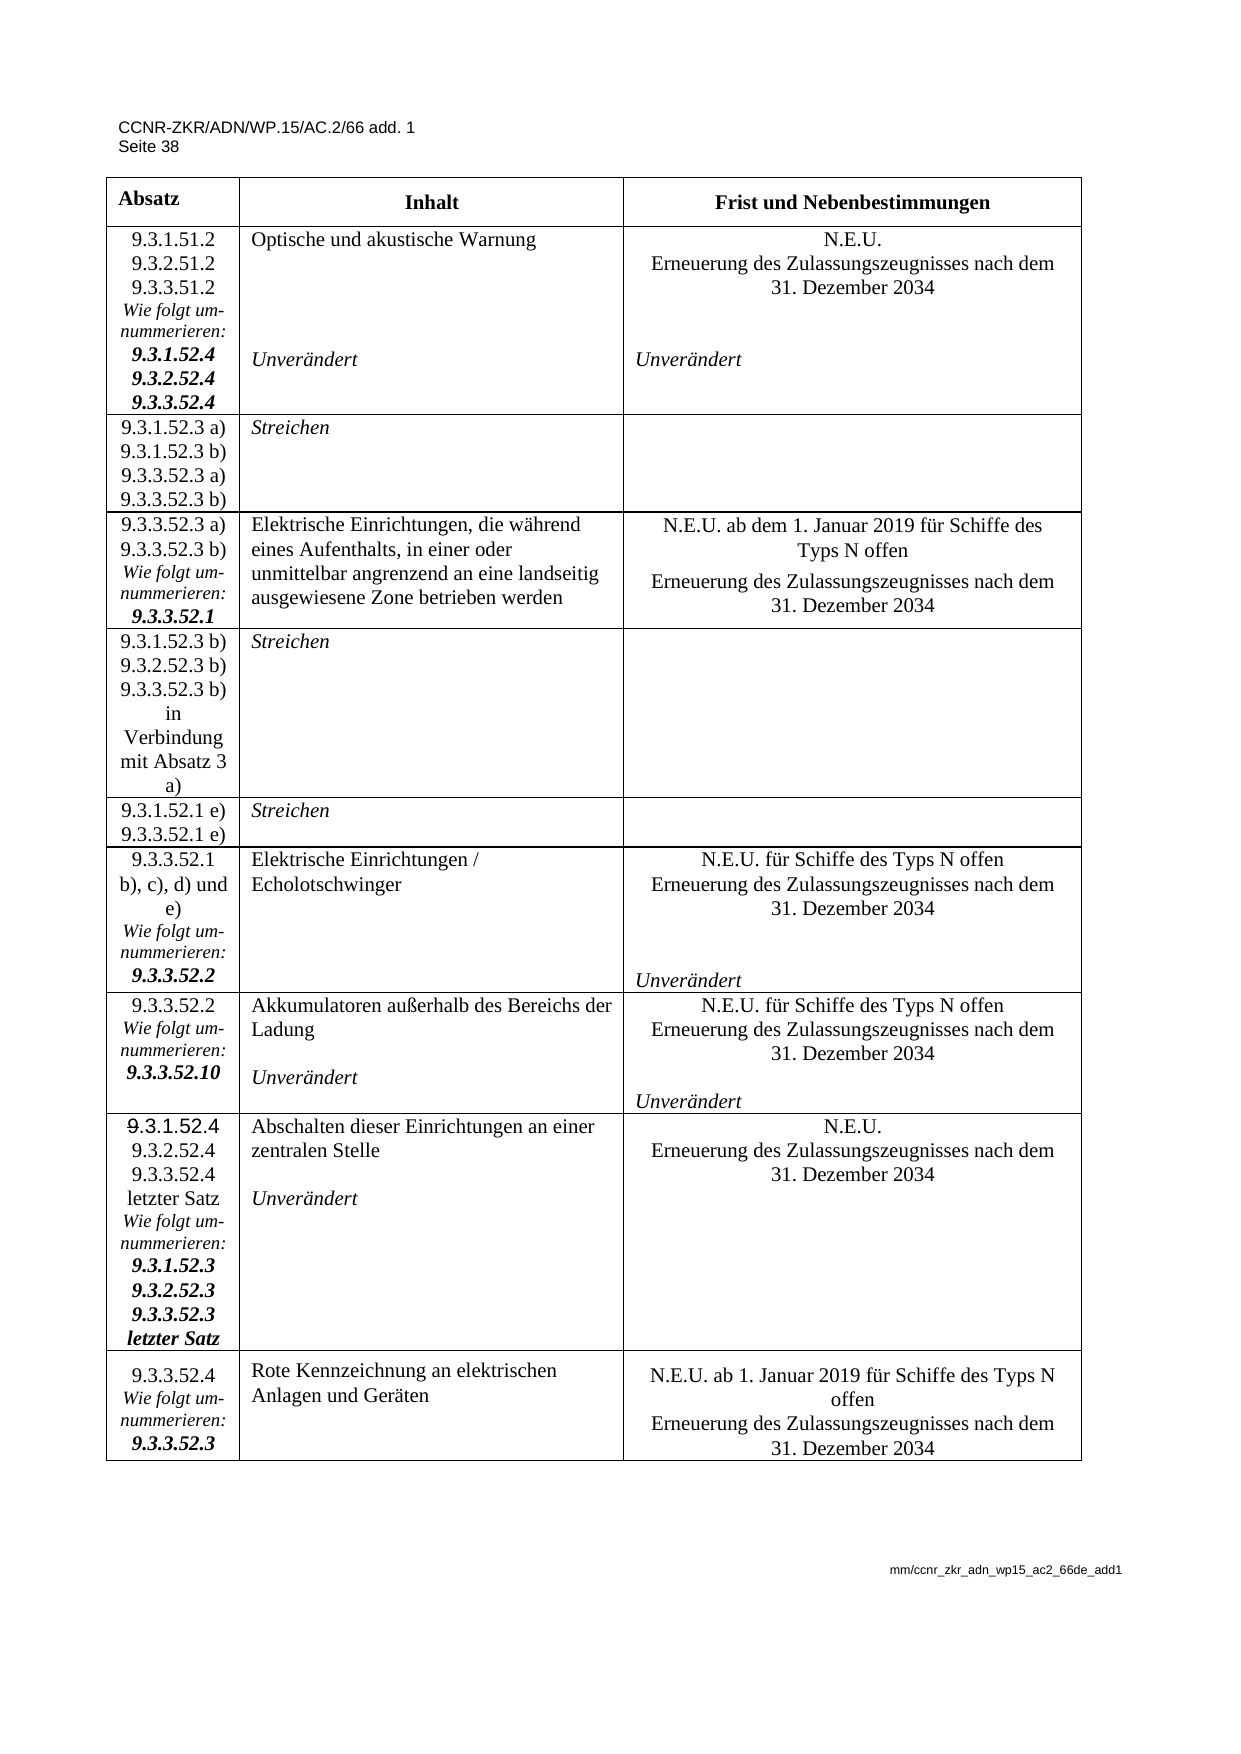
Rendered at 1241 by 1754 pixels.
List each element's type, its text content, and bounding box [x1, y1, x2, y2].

table_cell 9.3.1.52.3 a) 9.3.1.52.3 b) 9.3.3.52.3 a) 9.3.3.52.3 b) [107, 415, 239, 511]
table_cell 9.3.1.52.4 9.3.2.52.4 9.3.3.52.4 letzter Satz Wie folgt um-nummerieren: 9.3.1.52.3 9.3.2.52.3 9.3.3.52.3 letzter Satz [107, 1114, 239, 1350]
table_cell N.E.U. ab dem 1. Januar 2019 für Schiffe des Typs N offen Erneuerung des Zulassungszeugnisses nach dem 31. Dezember 2034 [624, 513, 1081, 628]
table_cell [624, 415, 1081, 511]
table_cell 9.3.3.52.1 b), c), d) und e) Wie folgt um-nummerieren: 9.3.3.52.2 [107, 848, 239, 992]
table_cell N.E.U. Erneuerung des Zulassungszeugnisses nach dem 31. Dezember 2034 [624, 1114, 1081, 1350]
table_cell 9.3.3.52.4 Wie folgt um-nummerieren: 9.3.3.52.3 [107, 1351, 239, 1459]
table_cell Optische und akustische Warnung Unverändert [240, 227, 623, 414]
table_cell Streichen [240, 415, 623, 511]
table_cell N.E.U. für Schiffe des Typs N offen Erneuerung des Zulassungszeugnisses nach dem 31. Dezember 2034 Unverändert [624, 848, 1081, 992]
table_cell [624, 629, 1081, 797]
table_header Inhalt [240, 178, 623, 226]
table_cell Streichen [240, 629, 623, 797]
table_cell 9.3.1.52.3 b) 9.3.2.52.3 b) 9.3.3.52.3 b) in Verbindung mit Absatz 3 a) [107, 629, 239, 797]
table_header Frist und Nebenbestimmungen [624, 178, 1081, 226]
table_cell 9.3.3.52.2 Wie folgt um-nummerieren: 9.3.3.52.10 [107, 993, 239, 1113]
table_cell 9.3.3.52.3 a) 9.3.3.52.3 b) Wie folgt um-nummerieren: 9.3.3.52.1 [107, 513, 239, 628]
table_cell Streichen [240, 798, 623, 846]
table_cell [624, 798, 1081, 846]
table_cell N.E.U. Erneuerung des Zulassungszeugnisses nach dem 31. Dezember 2034 Unverändert [624, 227, 1081, 414]
table_cell Rote Kennzeichnung an elektrischen Anlagen und Geräten [240, 1351, 623, 1459]
table_header Absatz [107, 178, 239, 226]
table_cell N.E.U. für Schiffe des Typs N offen Erneuerung des Zulassungszeugnisses nach dem 31. Dezember 2034 Unverändert [624, 993, 1081, 1113]
table_cell Elektrische Einrichtungen / Echolotschwinger [240, 848, 623, 992]
table_cell Akkumulatoren außerhalb des Bereichs der Ladung Unverändert [240, 993, 623, 1113]
table_cell 9.3.1.52.1 e) 9.3.3.52.1 e) [107, 798, 239, 846]
table_cell Elektrische Einrichtungen, die während eines Aufenthalts, in einer oder unmittelbar angrenzend an eine landseitig ausgewiesene Zone betrieben werden [240, 513, 623, 628]
table_cell 9.3.1.51.2 9.3.2.51.2 9.3.3.51.2 Wie folgt um-nummerieren: 9.3.1.52.4 9.3.2.52.4 9.3.3.52.4 [107, 227, 239, 414]
table_cell N.E.U. ab 1. Januar 2019 für Schiffe des Typs N offen Erneuerung des Zulassungszeugnisses nach dem 31. Dezember 2034 [624, 1351, 1081, 1459]
table_cell Abschalten dieser Einrichtungen an einer zentralen Stelle Unverändert [240, 1114, 623, 1350]
